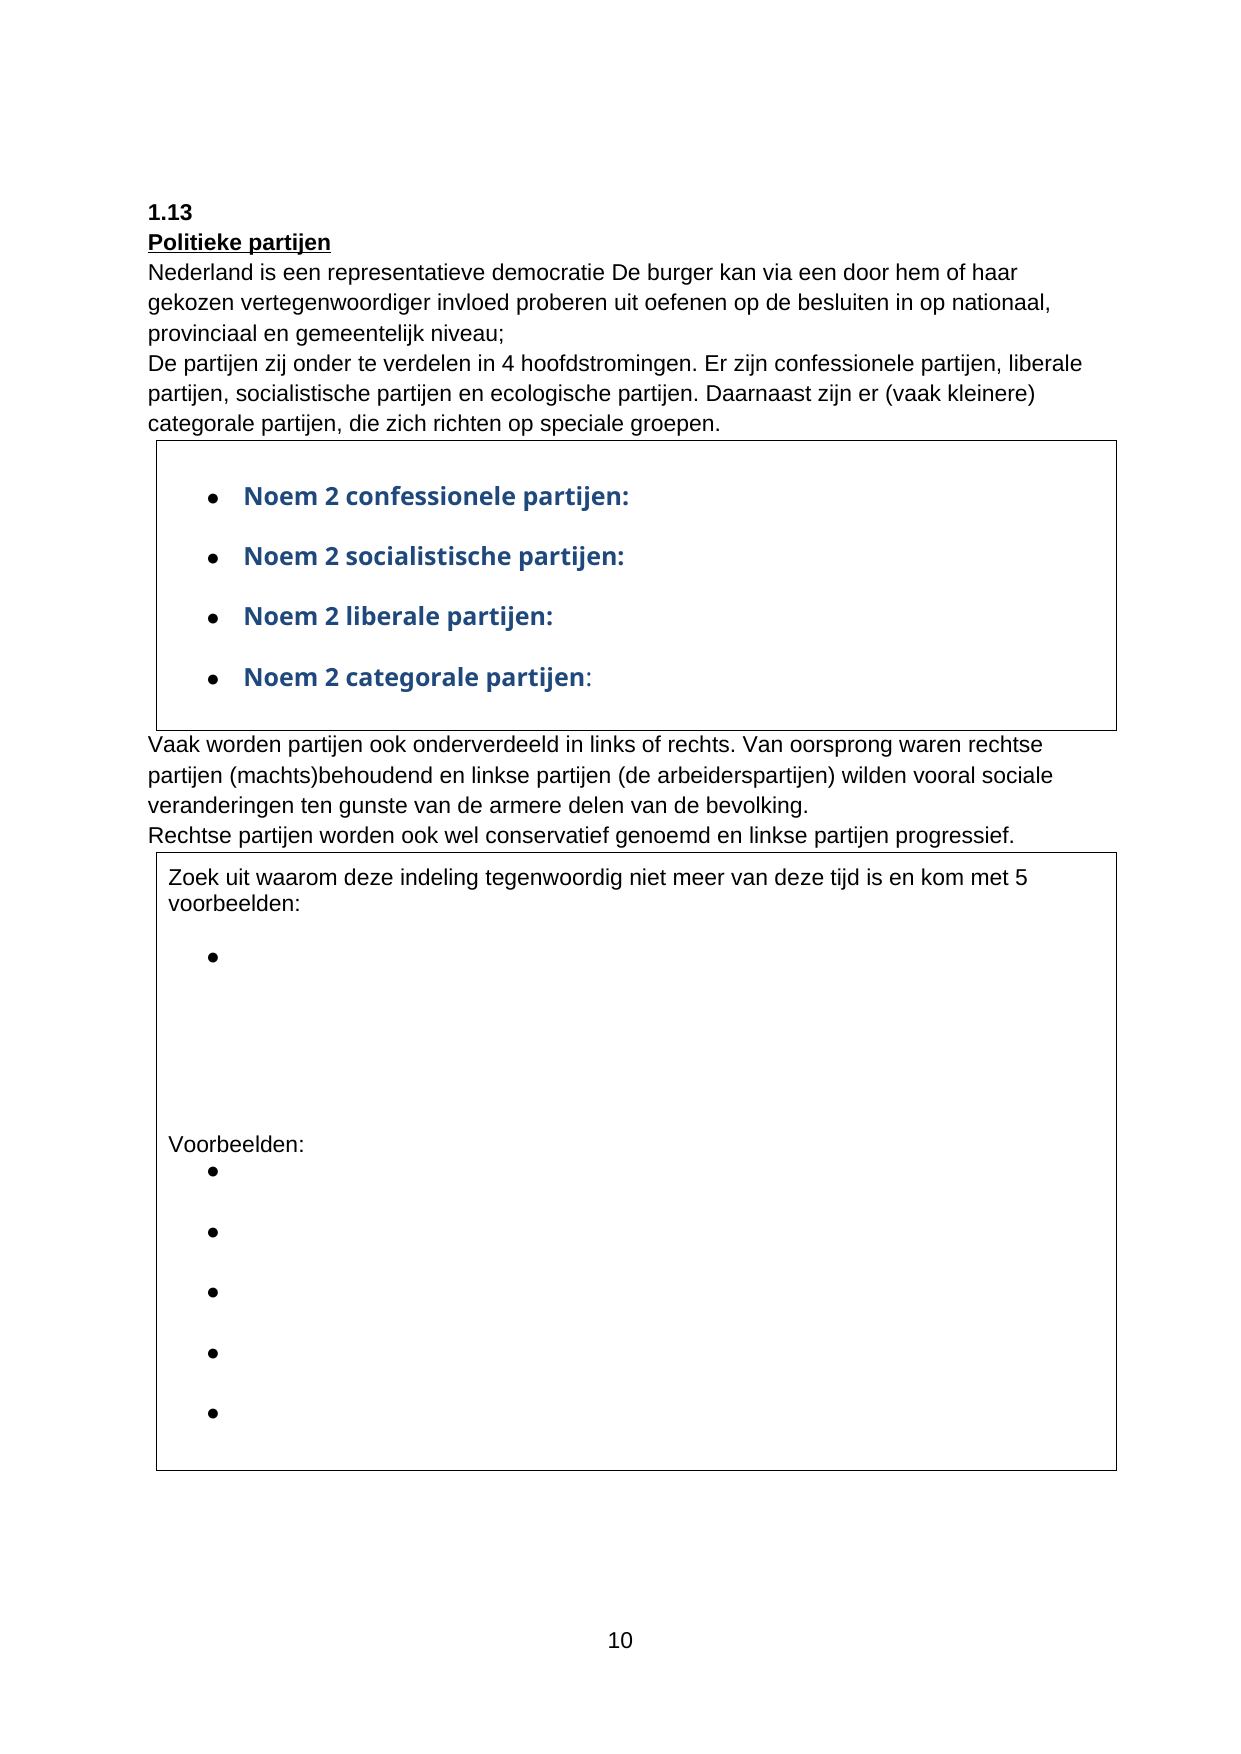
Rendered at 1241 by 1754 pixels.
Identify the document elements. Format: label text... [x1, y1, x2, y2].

text Nederland is een representatieve democratie De burger kan via een door hem of haar gekozen vertegenwoordiger invloed proberen uit oefenen op de besluiten in op nationaal, provinciaal en gemeentelijk niveau; [148, 259, 1092, 346]
text Vaak worden partijen ook onderverdeeld in links of rechts. Van oorsprong waren rechtse partijen (machts)behoudend en linkse partijen (de arbeiderspartijen) wilden vooral sociale veranderingen ten gunste van de armere delen van de bevolking. [148, 731, 1092, 818]
text Politieke partijen [148, 229, 1092, 255]
text De partijen zij onder te verdelen in 4 hoofdstromingen. Er zijn confessionele partijen, liberale partijen, socialistische partijen en ecologische partijen. Daarnaast zijn er (vaak kleinere) categorale partijen, die zich richten op speciale groepen. [148, 350, 1092, 437]
table_header Noem 2 confessionele partijen: Noem 2 socialistische partijen: Noem 2 liberale partijen: Noem 2 categorale partijen: [157, 441, 1116, 730]
text 1.13 [148, 199, 1092, 225]
table_header Zoek uit waarom deze indeling tegenwoordig niet meer van deze tijd is en kom met 5 voorbeelden: Voorbeelden: [157, 853, 1116, 1470]
text Rechtse partijen worden ook wel conservatief genoemd en linkse partijen progressief. [148, 822, 1092, 848]
